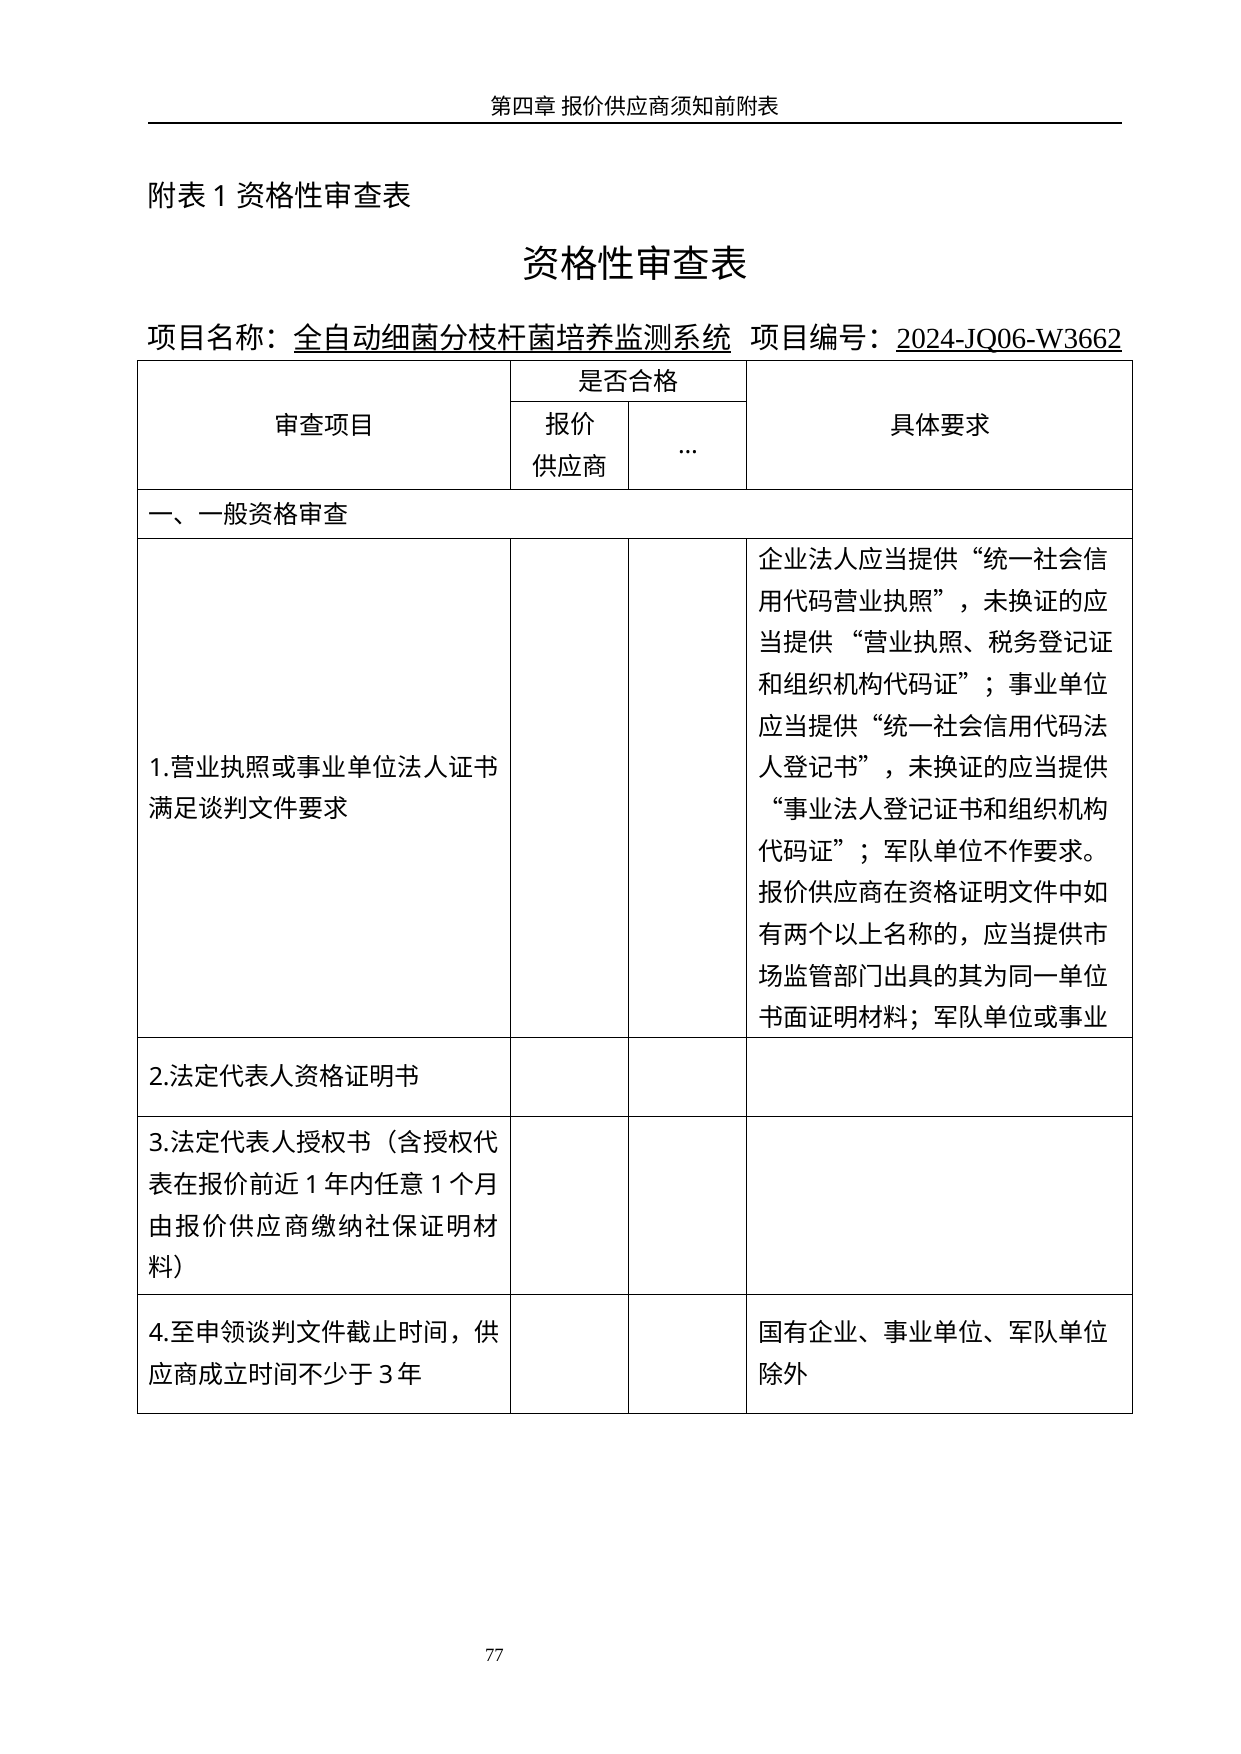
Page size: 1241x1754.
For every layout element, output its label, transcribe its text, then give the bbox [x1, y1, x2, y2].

text 项目名称：全自动细菌分枝杆菌培养监测系统 项目编号：2024-JQ06-W3662 [148, 302, 1122, 360]
table_cell 国有企业、事业单位、军队单位除外 [747, 1295, 1132, 1412]
subtitle 附表1 资格性审查表 [148, 160, 1122, 218]
table_cell [629, 1295, 746, 1412]
table_cell [629, 1117, 746, 1294]
table_cell [747, 1038, 1132, 1116]
table_cell [511, 1295, 628, 1412]
table_cell [511, 539, 628, 1037]
text 资格性审查表 [148, 231, 1122, 289]
table_cell [747, 1117, 1132, 1294]
table_cell 2.法定代表人资格证明书 [138, 1038, 510, 1116]
table_cell [629, 1038, 746, 1116]
table_cell … [629, 402, 746, 489]
table_header 是否合格 [511, 361, 746, 401]
table_header 审查项目 [138, 361, 510, 489]
table_cell [511, 1117, 628, 1294]
table_cell 4.至申领谈判文件截止时间，供应商成立时间不少于3年 [138, 1295, 510, 1412]
table_header 具体要求 [747, 361, 1132, 489]
table_cell 一、一般资格审查 [138, 490, 1132, 538]
table_cell [629, 539, 746, 1037]
table_cell 1.营业执照或事业单位法人证书满足谈判文件要求 [138, 539, 510, 1037]
table_cell 报价 供应商 [511, 402, 628, 489]
table_cell 3.法定代表人授权书（含授权代表在报价前近1年内任意1个月由报价供应商缴纳社保证明材料） [138, 1117, 510, 1294]
table_cell 企业法人应当提供“统一社会信用代码营业执照”，未换证的应当提供 “营业执照、税务登记证和组织机构代码证”；事业单位应当提供“统一社会信用代码法人登记书”，未换证的应当提供“事业法人登记证书和组织机构代码证”；军队单位不作要求。报价供应商在资格证明文件中如有两个以上名称的，应当提供市场监管部门出具的其为同一单位书面证明材料；军队单位或事业单位，可以提供其上级主管部门出具的书面证明材料。 [747, 539, 1132, 1037]
table_cell [511, 1038, 628, 1116]
